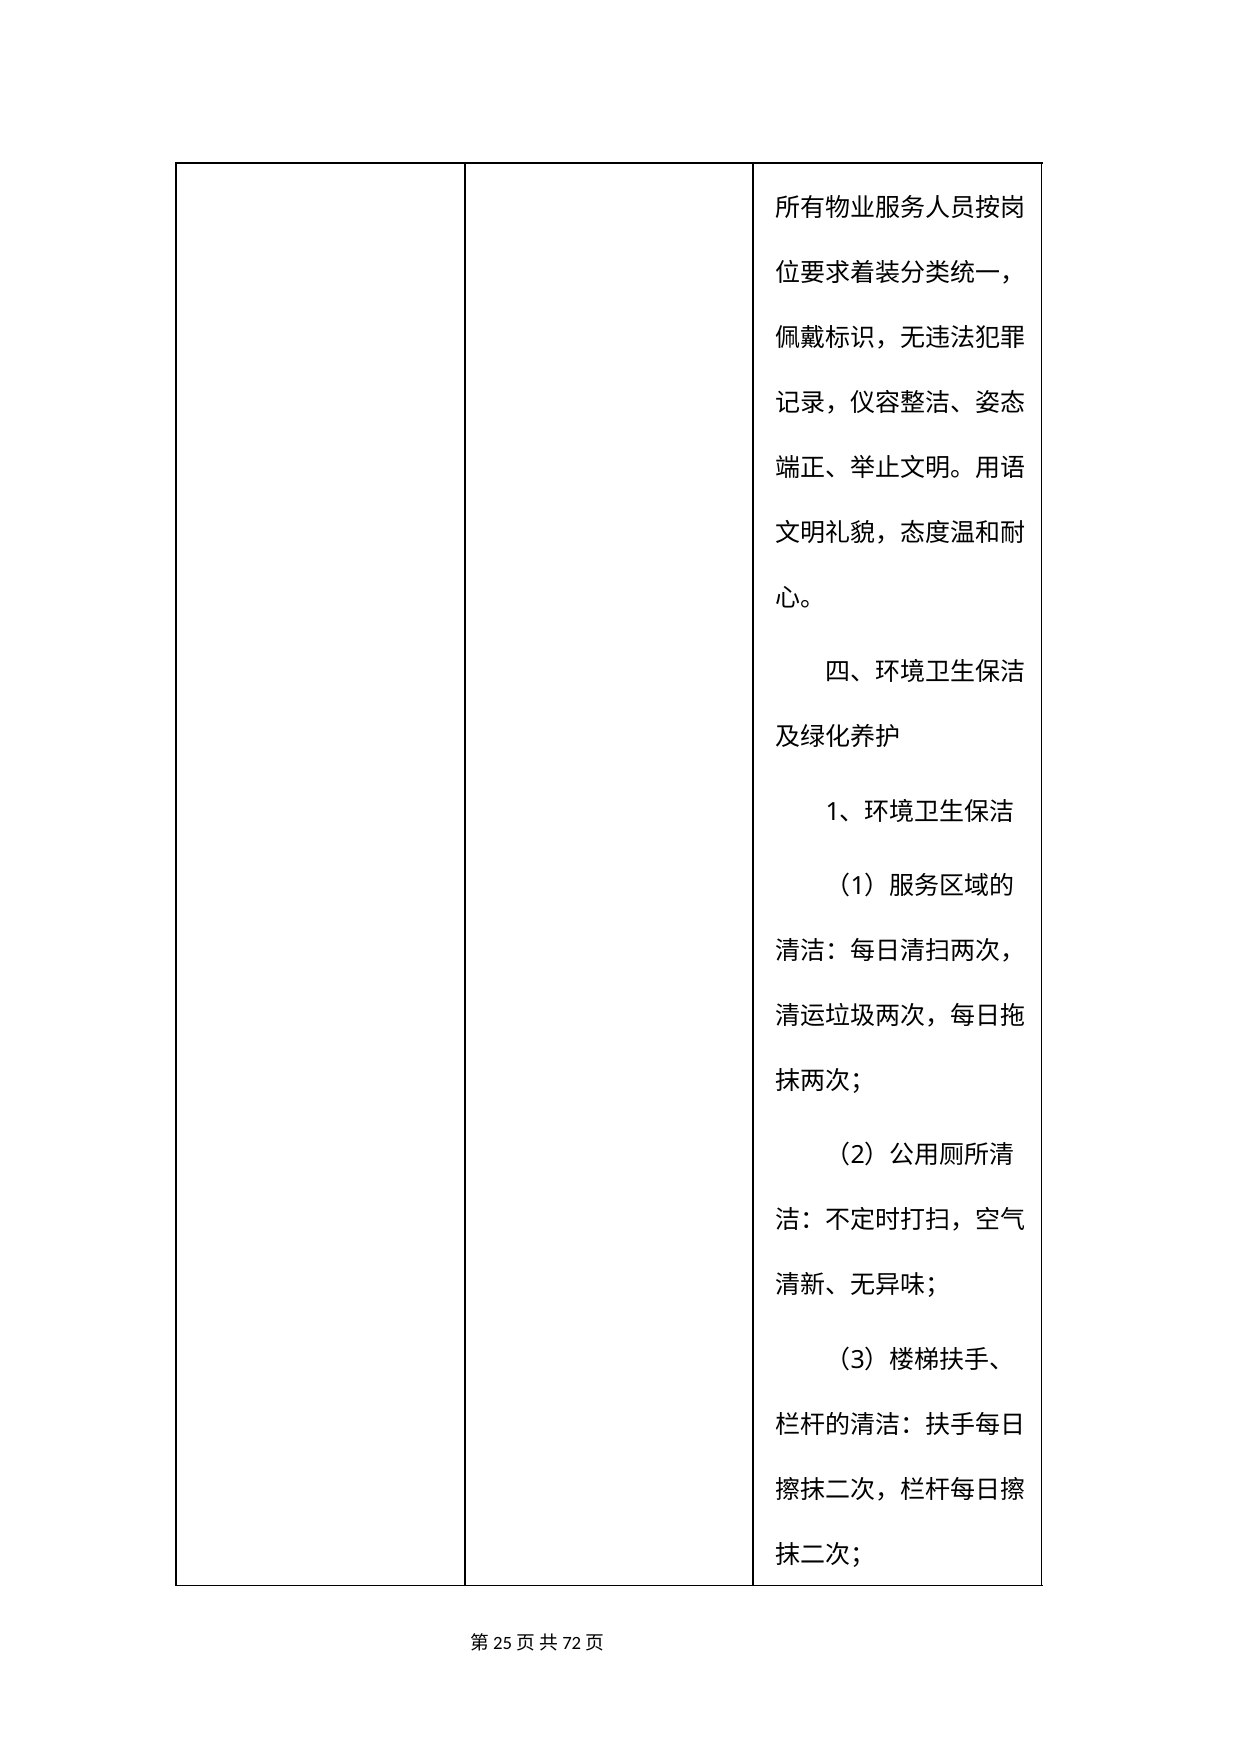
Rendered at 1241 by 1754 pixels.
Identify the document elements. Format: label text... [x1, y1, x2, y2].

table_cell 1 [177, 164, 464, 1585]
table_cell [466, 164, 752, 1585]
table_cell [754, 164, 1041, 1585]
